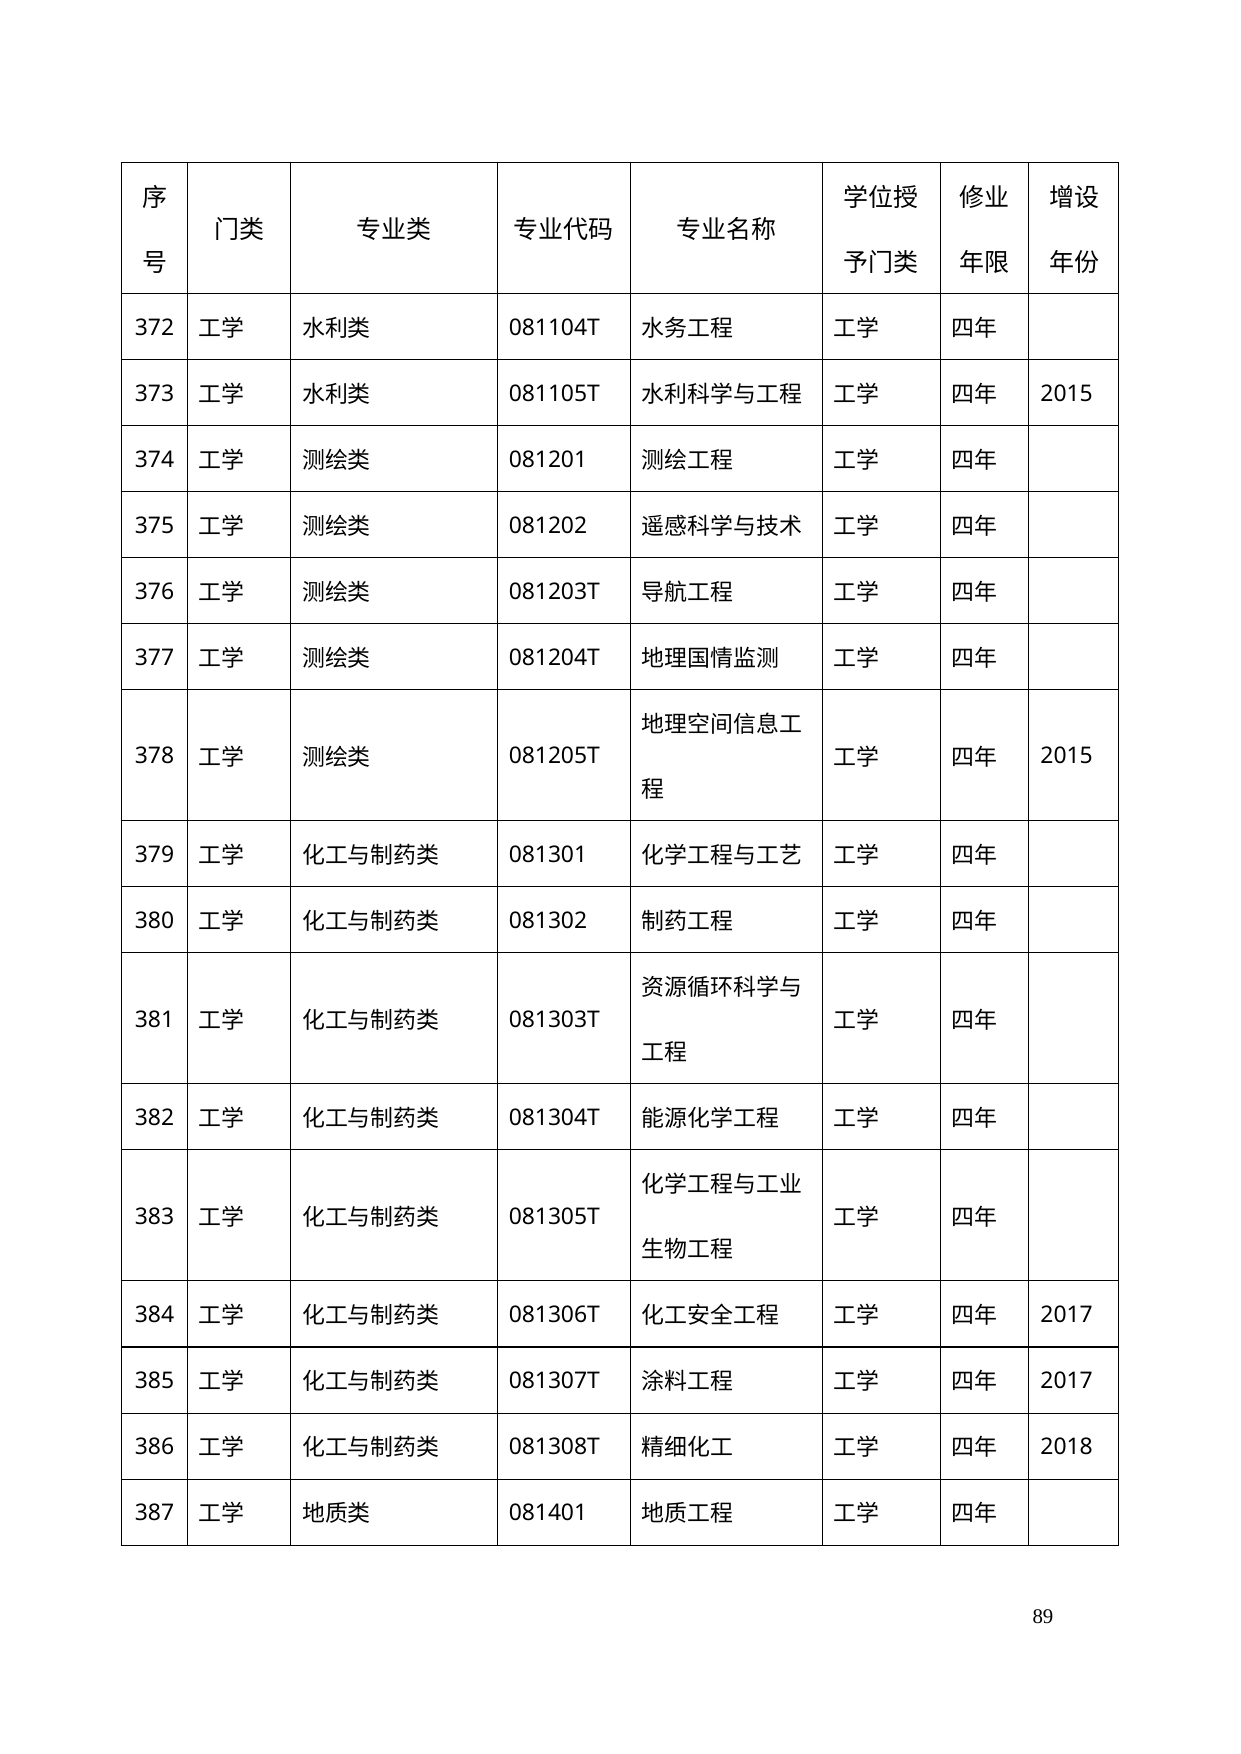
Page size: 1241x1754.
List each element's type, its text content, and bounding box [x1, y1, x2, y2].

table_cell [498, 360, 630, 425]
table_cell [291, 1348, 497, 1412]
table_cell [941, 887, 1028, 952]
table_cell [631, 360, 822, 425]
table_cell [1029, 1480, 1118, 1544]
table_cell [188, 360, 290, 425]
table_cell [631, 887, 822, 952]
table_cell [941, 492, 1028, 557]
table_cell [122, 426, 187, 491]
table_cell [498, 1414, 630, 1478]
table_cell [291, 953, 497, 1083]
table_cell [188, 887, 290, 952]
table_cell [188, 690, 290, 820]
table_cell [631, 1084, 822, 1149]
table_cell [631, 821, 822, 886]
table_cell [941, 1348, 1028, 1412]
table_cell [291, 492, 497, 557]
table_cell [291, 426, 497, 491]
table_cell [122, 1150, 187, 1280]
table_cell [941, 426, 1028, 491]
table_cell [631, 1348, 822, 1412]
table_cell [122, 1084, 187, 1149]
table_header 专业名称 [631, 163, 822, 293]
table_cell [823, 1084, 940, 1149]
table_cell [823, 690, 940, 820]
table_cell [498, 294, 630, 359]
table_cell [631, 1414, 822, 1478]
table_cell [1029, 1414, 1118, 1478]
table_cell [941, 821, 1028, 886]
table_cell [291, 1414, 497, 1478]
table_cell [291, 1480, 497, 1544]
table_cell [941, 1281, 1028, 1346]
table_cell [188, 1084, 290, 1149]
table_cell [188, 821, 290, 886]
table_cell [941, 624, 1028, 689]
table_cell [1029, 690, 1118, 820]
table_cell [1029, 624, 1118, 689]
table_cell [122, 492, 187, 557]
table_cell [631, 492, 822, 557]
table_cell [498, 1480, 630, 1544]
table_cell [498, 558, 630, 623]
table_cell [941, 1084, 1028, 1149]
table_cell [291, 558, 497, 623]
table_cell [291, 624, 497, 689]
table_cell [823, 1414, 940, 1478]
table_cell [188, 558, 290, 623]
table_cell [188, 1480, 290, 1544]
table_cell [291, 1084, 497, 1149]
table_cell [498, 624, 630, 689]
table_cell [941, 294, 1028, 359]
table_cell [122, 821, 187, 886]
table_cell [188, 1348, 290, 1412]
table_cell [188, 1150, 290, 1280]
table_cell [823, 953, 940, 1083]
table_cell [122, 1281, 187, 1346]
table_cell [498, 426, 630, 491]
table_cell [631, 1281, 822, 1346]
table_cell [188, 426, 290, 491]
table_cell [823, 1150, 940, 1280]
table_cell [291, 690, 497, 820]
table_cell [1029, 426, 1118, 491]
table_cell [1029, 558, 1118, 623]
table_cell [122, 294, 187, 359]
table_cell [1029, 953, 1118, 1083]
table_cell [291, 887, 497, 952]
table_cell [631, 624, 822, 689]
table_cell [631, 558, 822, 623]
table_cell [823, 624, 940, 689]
table_header 门类 [188, 163, 290, 293]
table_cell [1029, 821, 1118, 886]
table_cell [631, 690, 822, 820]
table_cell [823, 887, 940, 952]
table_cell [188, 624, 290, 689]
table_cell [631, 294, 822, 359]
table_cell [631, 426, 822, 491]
table_header 增设年份 [1029, 163, 1118, 293]
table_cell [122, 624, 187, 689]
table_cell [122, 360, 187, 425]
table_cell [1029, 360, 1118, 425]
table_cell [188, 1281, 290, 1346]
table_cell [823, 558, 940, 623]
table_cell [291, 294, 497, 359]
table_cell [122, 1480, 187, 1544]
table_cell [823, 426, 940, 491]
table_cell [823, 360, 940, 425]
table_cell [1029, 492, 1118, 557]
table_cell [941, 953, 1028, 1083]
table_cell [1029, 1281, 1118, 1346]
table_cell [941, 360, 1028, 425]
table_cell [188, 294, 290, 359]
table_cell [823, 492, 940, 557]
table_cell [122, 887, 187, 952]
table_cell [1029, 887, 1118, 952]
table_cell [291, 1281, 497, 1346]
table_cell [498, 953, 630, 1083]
table_header 专业类 [291, 163, 497, 293]
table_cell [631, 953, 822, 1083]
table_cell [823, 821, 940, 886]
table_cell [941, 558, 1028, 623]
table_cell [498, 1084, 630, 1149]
table_header 序号 [122, 163, 187, 293]
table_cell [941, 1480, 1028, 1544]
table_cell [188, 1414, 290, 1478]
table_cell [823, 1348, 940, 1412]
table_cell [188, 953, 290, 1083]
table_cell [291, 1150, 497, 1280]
table_header 修业年限 [941, 163, 1028, 293]
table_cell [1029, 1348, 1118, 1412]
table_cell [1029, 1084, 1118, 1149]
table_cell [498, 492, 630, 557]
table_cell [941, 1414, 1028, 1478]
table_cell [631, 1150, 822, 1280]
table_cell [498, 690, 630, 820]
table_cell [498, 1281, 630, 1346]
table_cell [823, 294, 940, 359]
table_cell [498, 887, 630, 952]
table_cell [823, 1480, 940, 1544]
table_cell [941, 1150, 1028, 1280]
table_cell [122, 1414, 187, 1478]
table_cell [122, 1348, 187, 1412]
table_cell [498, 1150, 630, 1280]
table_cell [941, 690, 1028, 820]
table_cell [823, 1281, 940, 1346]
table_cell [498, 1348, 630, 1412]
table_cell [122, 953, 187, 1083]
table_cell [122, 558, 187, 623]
table_header 专业代码 [498, 163, 630, 293]
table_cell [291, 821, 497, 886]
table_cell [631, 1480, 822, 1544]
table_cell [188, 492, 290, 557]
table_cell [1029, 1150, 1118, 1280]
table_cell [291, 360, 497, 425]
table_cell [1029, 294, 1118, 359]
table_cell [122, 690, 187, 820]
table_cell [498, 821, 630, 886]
table_header 学位授予门类 [823, 163, 940, 293]
